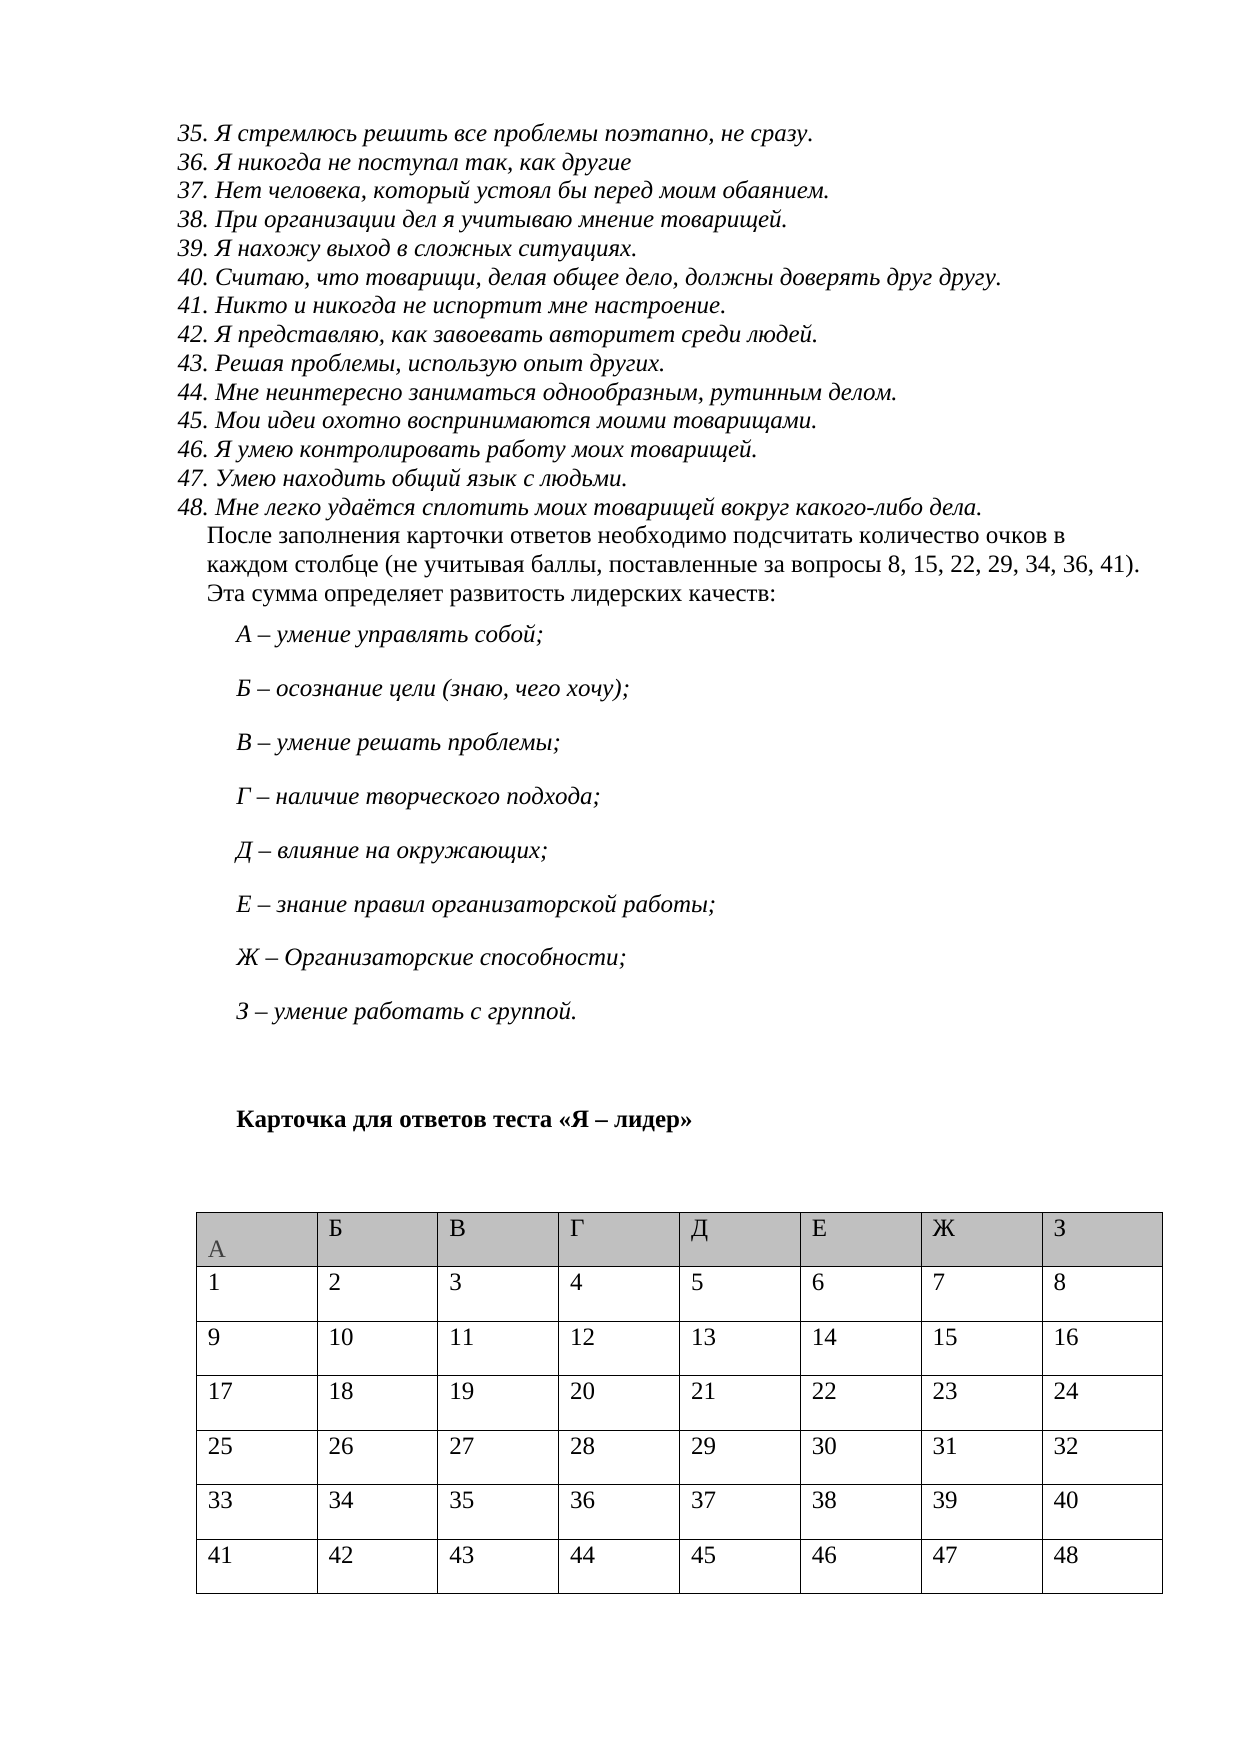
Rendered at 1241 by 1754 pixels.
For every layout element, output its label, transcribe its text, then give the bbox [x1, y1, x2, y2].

table_cell 18 [318, 1376, 437, 1430]
table_cell 4 [559, 1267, 679, 1321]
list Я представляю, как завоевать авторитет среди людей. [177, 319, 1152, 348]
list Решая проблемы, использую опыт других. [177, 348, 1152, 377]
table_cell 27 [438, 1431, 558, 1484]
list Я никогда не поступал так, как другие [177, 147, 1152, 176]
list Нет человека, который устоял бы перед моим обаянием. [177, 176, 1152, 204]
table_cell 48 [1043, 1540, 1162, 1593]
table_cell 28 [559, 1431, 679, 1484]
table_cell 46 [801, 1540, 921, 1593]
table_cell 1 [197, 1267, 317, 1321]
text Е – знание правил организаторской работы; [177, 889, 1152, 917]
table_cell 15 [922, 1322, 1042, 1375]
table_cell 6 [801, 1267, 921, 1321]
table_cell 40 [1043, 1485, 1162, 1539]
list Никто и никогда не испортит мне настроение. [177, 291, 1152, 319]
table_cell 3 [438, 1267, 558, 1321]
table_cell 5 [680, 1267, 800, 1321]
table_cell 7 [922, 1267, 1042, 1321]
list Мне легко удаётся сплотить моих товарищей вокруг какого-либо дела. [177, 492, 1152, 521]
table_header Е [801, 1213, 921, 1266]
table_cell 22 [801, 1376, 921, 1430]
table_cell 24 [1043, 1376, 1162, 1430]
table_cell 33 [197, 1485, 317, 1539]
table_cell 37 [680, 1485, 800, 1539]
table_cell 43 [438, 1540, 558, 1593]
table_cell 21 [680, 1376, 800, 1430]
table_cell 13 [680, 1322, 800, 1375]
table_cell 20 [559, 1376, 679, 1430]
list Считаю, что товарищи, делая общее дело, должны доверять друг другу. [177, 262, 1152, 291]
table_cell 39 [922, 1485, 1042, 1539]
list Я умею контролировать работу моих товарищей. [177, 434, 1152, 463]
table_header Ж [922, 1213, 1042, 1266]
text Д – влияние на окружающих; [177, 835, 1152, 863]
table_cell 25 [197, 1431, 317, 1484]
table_cell 42 [318, 1540, 437, 1593]
text В – умение решать проблемы; [177, 727, 1152, 756]
text Ж – Организаторские способности; [177, 942, 1152, 971]
table_cell 36 [559, 1485, 679, 1539]
table_cell 10 [318, 1322, 437, 1375]
text Б – осознание цели (знаю, чего хочу); [177, 673, 1152, 702]
list Умею находить общий язык с людьми. [177, 463, 1152, 492]
table_header Г [559, 1213, 679, 1266]
text После заполнения карточки ответов необходимо подсчитать количество очков в каждом столбце (не учитывая баллы, поставленные за вопросы 8, 15, 22, 29, 34, 36, 41). Эта сумма определяет развитость лидерских качеств: [207, 521, 1152, 607]
list Я нахожу выход в сложных ситуациях. [177, 233, 1152, 262]
text А – умение управлять собой; [177, 619, 1152, 648]
table_cell 17 [197, 1376, 317, 1430]
list При организации дел я учитываю мнение товарищей. [177, 204, 1152, 233]
table_cell 26 [318, 1431, 437, 1484]
table_cell 44 [559, 1540, 679, 1593]
text Карточка для ответов теста «Я – лидер» [177, 1104, 1152, 1133]
table_cell 11 [438, 1322, 558, 1375]
table_cell 9 [197, 1322, 317, 1375]
text Г – наличие творческого подхода; [177, 781, 1152, 810]
list Я стремлюсь решить все проблемы поэтапно, не сразу. [177, 118, 1152, 147]
table_cell 12 [559, 1322, 679, 1375]
text З – умение работать с группой. [177, 996, 1152, 1025]
table_cell 38 [801, 1485, 921, 1539]
table_header З [1043, 1213, 1162, 1266]
table_cell 29 [680, 1431, 800, 1484]
table_header Д [680, 1213, 800, 1266]
table_cell 32 [1043, 1431, 1162, 1484]
table_header В [438, 1213, 558, 1266]
table_cell 19 [438, 1376, 558, 1430]
table_cell 35 [438, 1485, 558, 1539]
table_cell 16 [1043, 1322, 1162, 1375]
table_cell 34 [318, 1485, 437, 1539]
table_cell 14 [801, 1322, 921, 1375]
table_header Б [318, 1213, 437, 1266]
table_cell 47 [922, 1540, 1042, 1593]
table_cell 31 [922, 1431, 1042, 1484]
table_header А [197, 1213, 317, 1266]
table_cell 41 [197, 1540, 317, 1593]
table_cell 8 [1043, 1267, 1162, 1321]
table_cell 45 [680, 1540, 800, 1593]
table_cell 30 [801, 1431, 921, 1484]
list Мне неинтересно заниматься однообразным, рутинным делом. [177, 377, 1152, 406]
table_cell 23 [922, 1376, 1042, 1430]
table_cell 2 [318, 1267, 437, 1321]
list Мои идеи охотно воспринимаются моими товарищами. [177, 406, 1152, 434]
